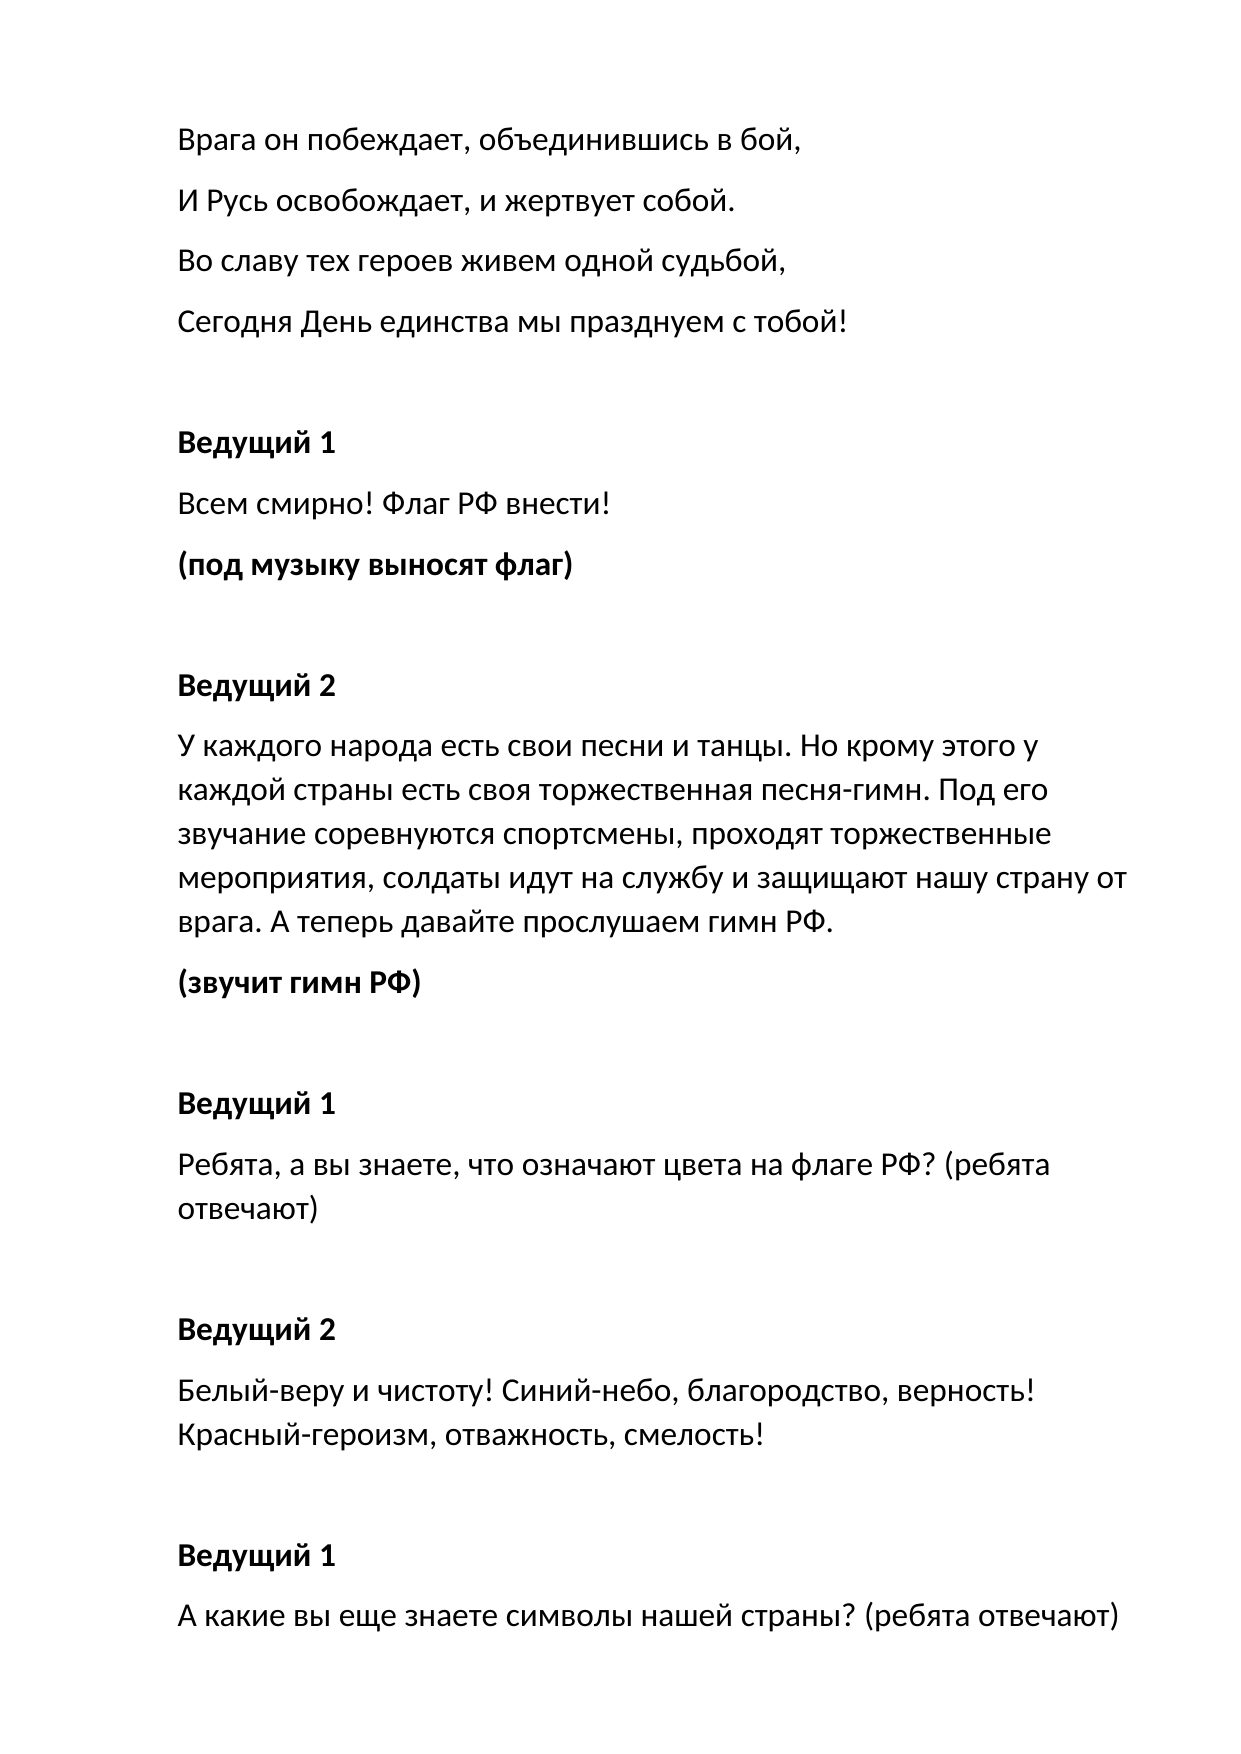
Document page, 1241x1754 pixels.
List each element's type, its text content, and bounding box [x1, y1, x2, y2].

text Во славу тех героев живем одной судьбой, [177, 239, 1152, 280]
text Ведущий 1 [177, 421, 1152, 462]
text Ведущий 1 [177, 1534, 1152, 1574]
text Ведущий 1 [177, 1082, 1152, 1123]
text А какие вы еще знаете символы нашей страны? (ребята отвечают) [177, 1594, 1152, 1635]
text Сегодня День единства мы празднуем с тобой! [177, 300, 1152, 341]
text (звучит гимн РФ) [177, 961, 1152, 1002]
text У каждого народа есть свои песни и танцы. Но крому этого у каждой страны есть своя торжественная песня-гимн. Под его звучание соревнуются спортсмены, проходят торжественные мероприятия, солдаты идут на службу и защищают нашу страну от врага. А теперь давайте прослушаем гимн РФ. [177, 724, 1152, 941]
text Ребята, а вы знаете, что означают цвета на флаге РФ? (ребята отвечают) [177, 1143, 1152, 1227]
text И Русь освобождает, и жертвует собой. [177, 179, 1152, 219]
text (под музыку выносят флаг) [177, 542, 1152, 583]
text Ведущий 2 [177, 664, 1152, 704]
text Ведущий 2 [177, 1308, 1152, 1349]
text Белый-веру и чистоту! Синий-небо, благородство, верность! Красный-героизм, отважность, смелость! [177, 1368, 1152, 1453]
text Всем смирно! Флаг РФ внести! [177, 482, 1152, 523]
text Врага он побеждает, объединившись в бой, [177, 118, 1152, 159]
